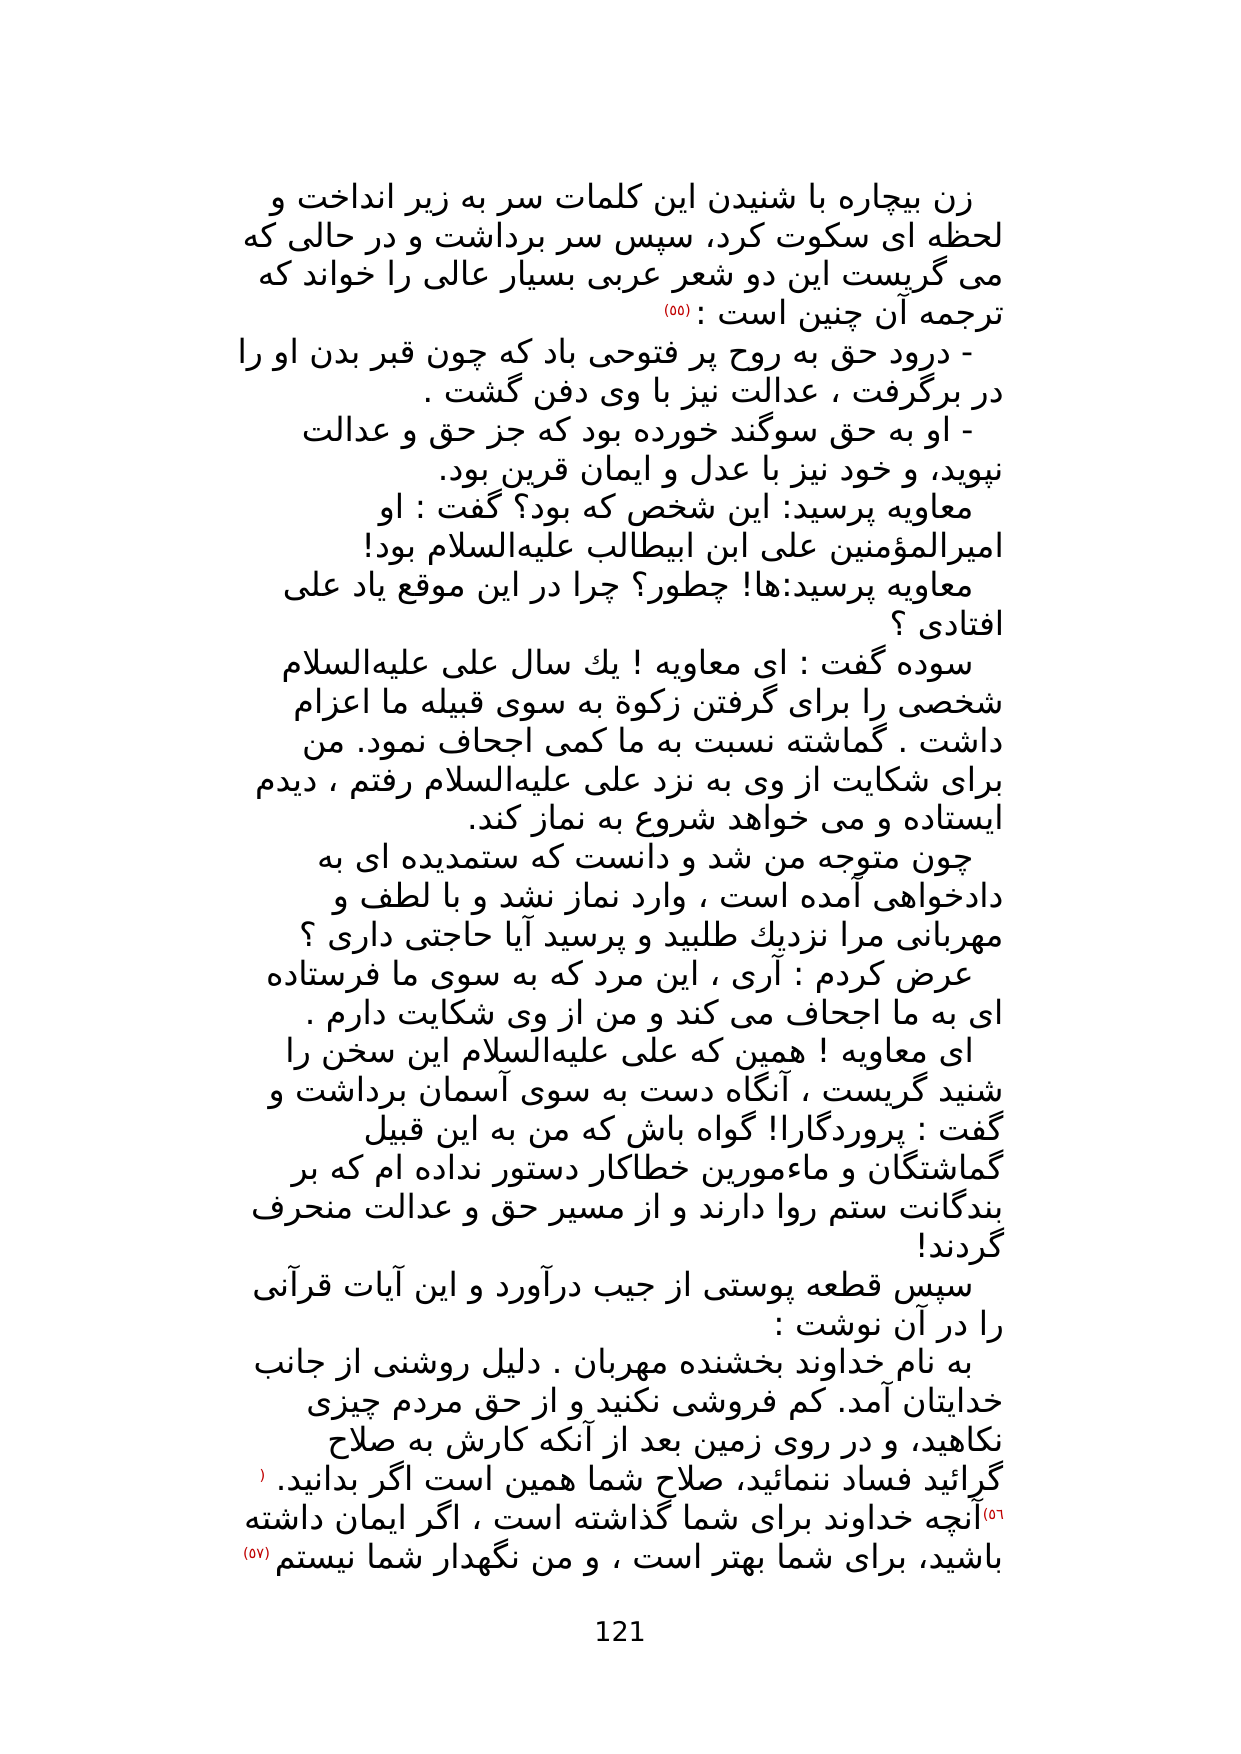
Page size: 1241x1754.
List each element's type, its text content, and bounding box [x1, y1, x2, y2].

text سپس قطعه پوستى از جيب درآورد و اين آيات قرآنى را در آن نوشت : [236, 1265, 1004, 1343]
text چون متوجه من شد و دانست كه ستمديده اى به دادخواهى آمده است ، وارد نماز نشد و با لطف و مهربانى مرا نزديك طلبيد و پرسيد آيا حاجتى دارى ؟ [236, 838, 1004, 954]
text عرض كردم : آرى ، اين مرد كه به سوى ما فرستاده اى به ما اجحاف مى كند و من از وى شكايت دارم . [236, 954, 1004, 1032]
text به نام خداوند بخشنده مهربان . دليل روشنى از جانب خدايتان آمد. كم فروشى نكنيد و از حق مردم چيزى نكاهيد، و در روى زمين بعد از آنكه كارش به صلاح گرائيد فساد ننمائيد، صلاح شما همين است اگر بدانيد. (٥٦)آنچه خداوند براى شما گذاشته است ، اگر ايمان داشته باشيد، براى شما بهتر است ، و من نگهدار شما نيستم (٥٧) [236, 1343, 1004, 1576]
text زن بيچاره با شنيدن اين كلمات سر به زير انداخت و لحظه اى سكوت كرد، سپس سر برداشت و در حالى كه مى گريست اين دو شعر عربى بسيار عالى را خواند كه ترجمه آن چنين است : (٥٥) [236, 177, 1004, 333]
text معاويه پرسيد: اين شخص كه بود؟ گفت : او اميرالمؤمنين على ابن ابيطالب عليه‌السلام بود! [236, 488, 1004, 566]
text - او به حق سوگند خورده بود كه جز حق و عدالت نپويد، و خود نيز با عدل و ايمان قرين بود. [236, 410, 1004, 488]
text معاويه پرسيد:ها! چطور؟ چرا در اين موقع ياد على افتادى ؟ [236, 566, 1004, 643]
text سوده گفت : اى معاويه ! يك سال على عليه‌السلام شخصى را براى گرفتن زكوة به سوى قبيله ما اعزام داشت . گماشته نسبت به ما كمى اجحاف نمود. من براى شكايت از وى به نزد على عليه‌السلام رفتم ، ديدم ايستاده و مى خواهد شروع به نماز كند. [236, 643, 1004, 838]
text اى معاويه ! همين كه على عليه‌السلام اين سخن را شنيد گريست ، آنگاه دست به سوى آسمان برداشت و گفت : پروردگارا! گواه باش كه من به اين قبيل گماشتگان و ماءمورين خطاكار دستور نداده ام كه بر بندگانت ستم روا دارند و از مسير حق و عدالت منحرف گردند! [236, 1032, 1004, 1265]
text - درود حق به روح پر فتوحى باد كه چون قبر بدن او را در برگرفت ، عدالت نيز با وى دفن گشت . [236, 333, 1004, 410]
